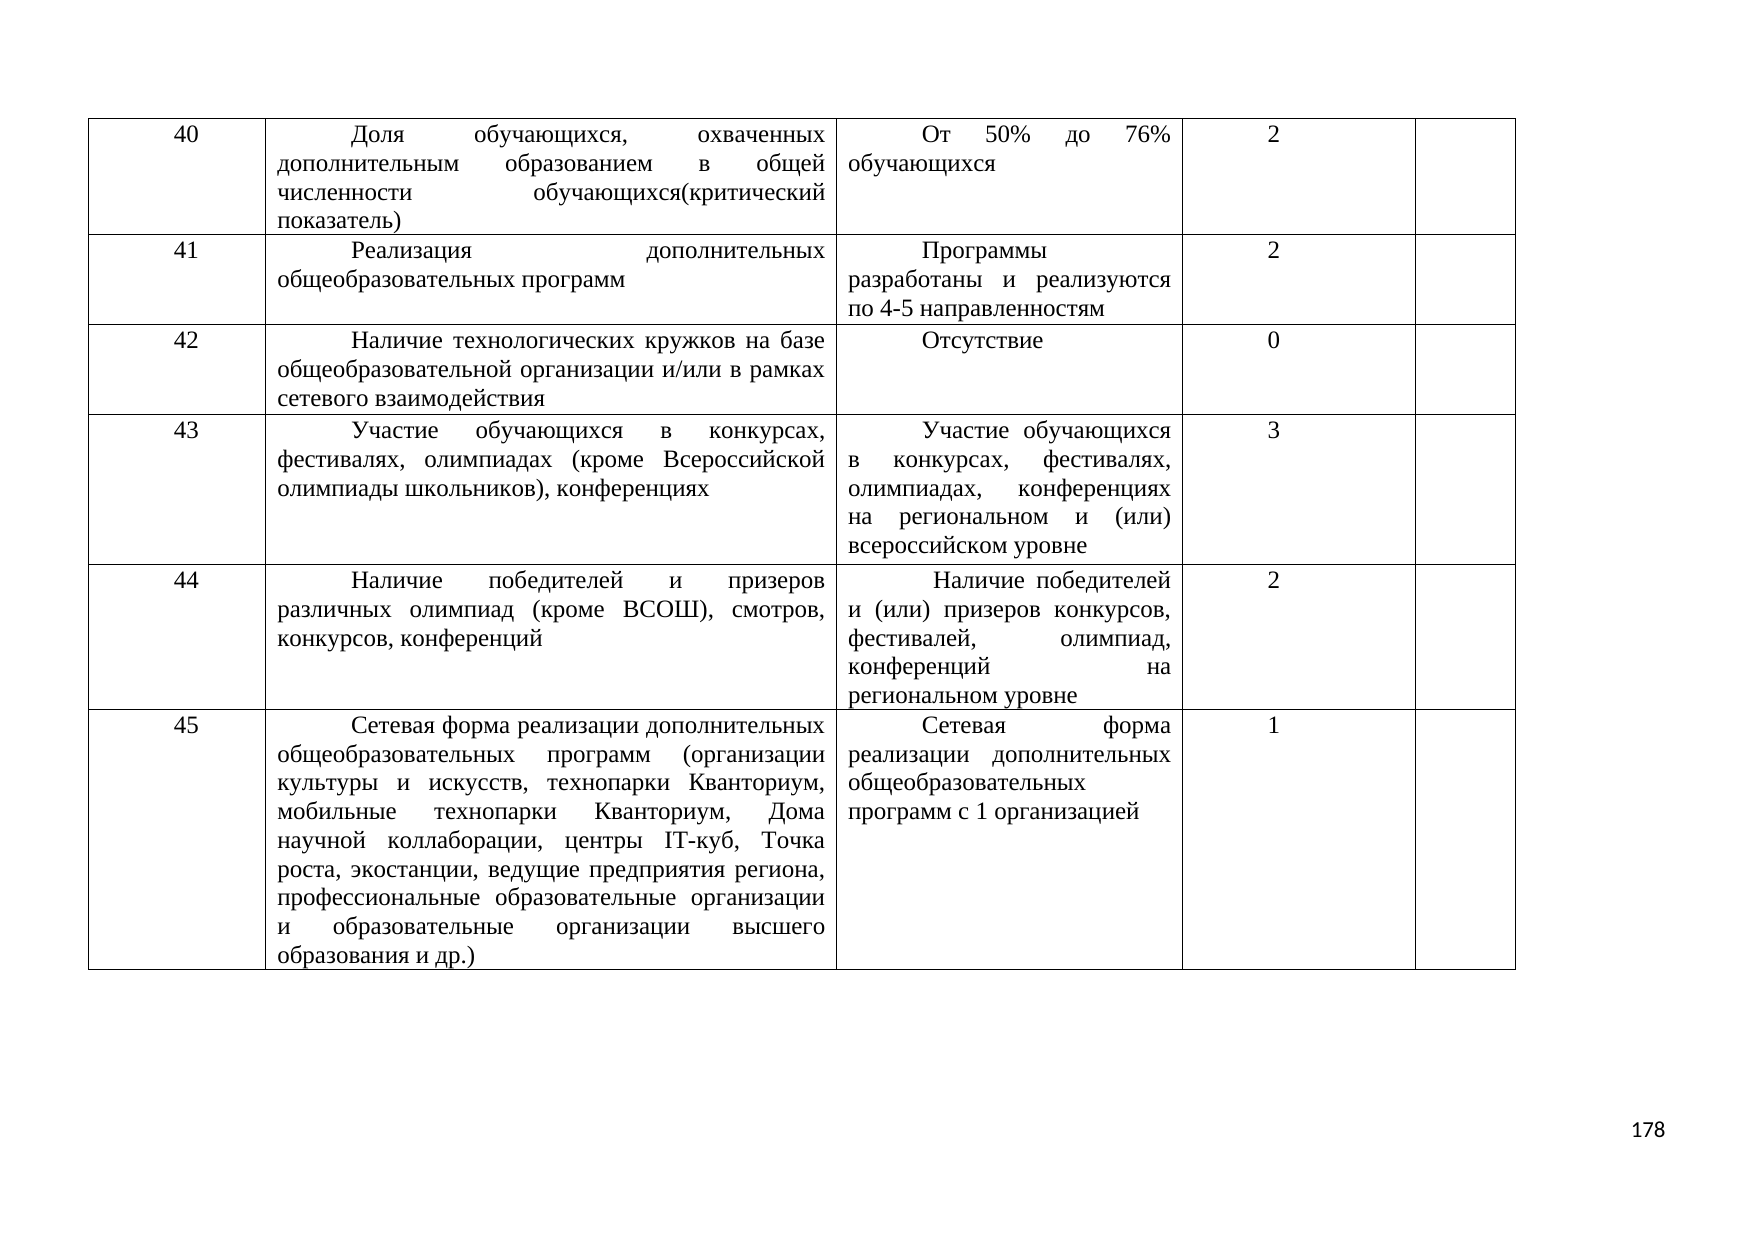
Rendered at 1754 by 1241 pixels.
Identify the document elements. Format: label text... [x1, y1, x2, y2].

table_cell 3 [1183, 415, 1415, 564]
table_cell От 50% до 76% обучающихся [837, 119, 1182, 234]
table_cell 0 [1183, 325, 1415, 414]
table_cell 2 [1183, 119, 1415, 234]
table_cell 2 [1183, 565, 1415, 709]
table_cell 42 [89, 325, 265, 414]
table_cell [1416, 710, 1515, 969]
table_cell Наличие технологических кружков на базе общеобразовательной организации и/или в рамках сетевого взаимодействия [266, 325, 836, 414]
table_cell [1416, 119, 1515, 234]
table_cell Участие обучающихся в конкурсах, фестивалях, олимпиадах (кроме Всероссийской олимпиады школьников), конференциях [266, 415, 836, 564]
table_cell [1416, 325, 1515, 414]
table_cell 41 [89, 235, 265, 324]
table_cell [1416, 415, 1515, 564]
table_cell 40 [89, 119, 265, 234]
table_cell 1 [1183, 710, 1415, 969]
table_cell 45 [89, 710, 265, 969]
table_cell 2 [1183, 235, 1415, 324]
table_cell Реализация дополнительных общеобразовательных программ [266, 235, 836, 324]
table_cell Доля обучающихся, охваченных дополнительным образованием в общей численности обучающихся(критический показатель) [266, 119, 836, 234]
table_cell Сетевая форма реализации дополнительных общеобразовательных программ с 1 организацией [837, 710, 1182, 969]
table_cell 43 [89, 415, 265, 564]
table_cell Участие обучающихся в конкурсах, фестивалях, олимпиадах, конференциях на региональном и (или) всероссийском уровне [837, 415, 1182, 564]
table_cell Сетевая форма реализации дополнительных общеобразовательных программ (организации культуры и искусств, технопарки Кванториум, мобильные технопарки Кванториум, Дома научной коллаборации, центры IT-куб, Точка роста, экостанции, ведущие предприятия региона, профессиональные образовательные организации и образовательные организации высшего образования и др.) [266, 710, 836, 969]
table_cell Наличие победителей и призеров различных олимпиад (кроме ВСОШ), смотров, конкурсов, конференций [266, 565, 836, 709]
table_cell [1416, 565, 1515, 709]
table_cell Отсутствие [837, 325, 1182, 414]
table_cell [1416, 235, 1515, 324]
table_cell 44 [89, 565, 265, 709]
table_cell Наличие победителей и (или) призеров конкурсов, фестивалей, олимпиад, конференций на региональном уровне [837, 565, 1182, 709]
table_cell Программы разработаны и реализуются по 4-5 направленностям [837, 235, 1182, 324]
